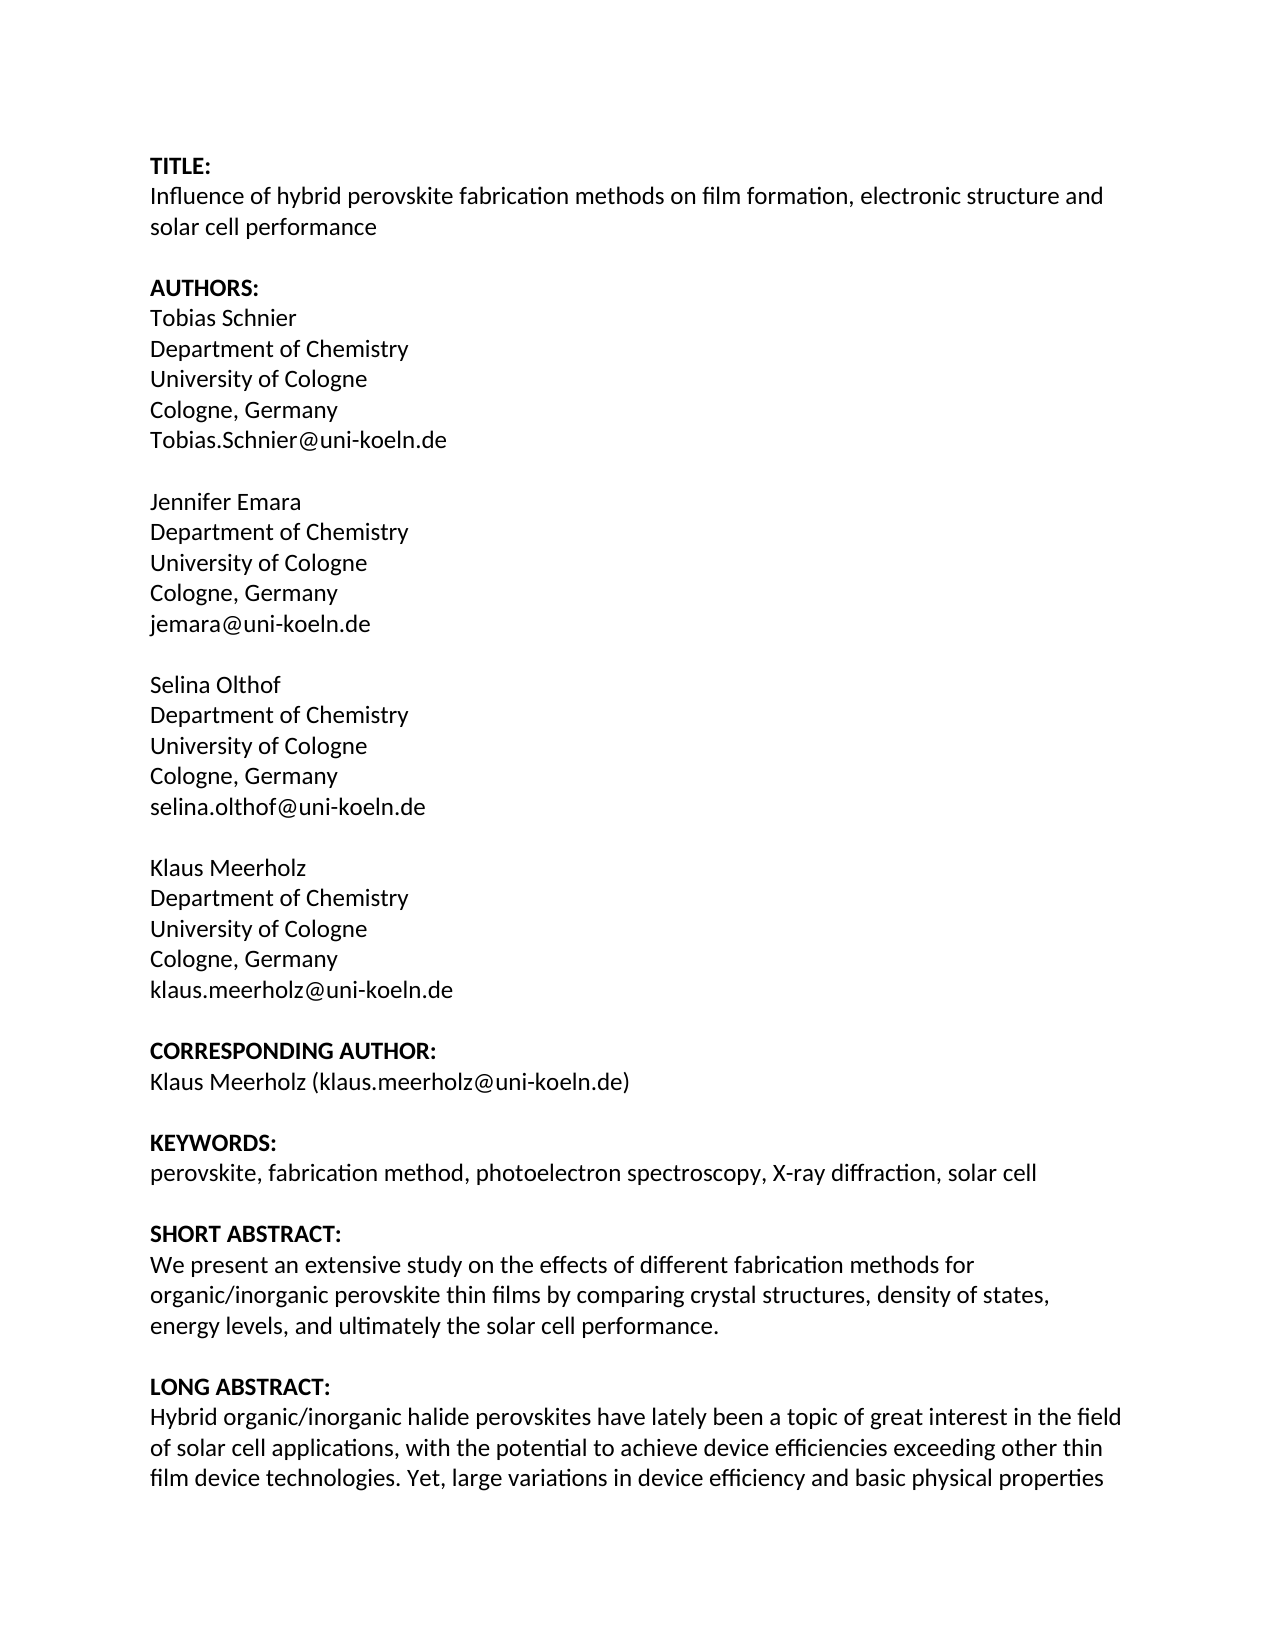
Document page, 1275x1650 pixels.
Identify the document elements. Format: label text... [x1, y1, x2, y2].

text CORRESPONDING AUTHOR: [150, 1035, 1125, 1066]
text Jennifer Emara [150, 486, 1125, 516]
text Department of Chemistry [150, 882, 1125, 913]
text Klaus Meerholz [150, 852, 1125, 882]
text University of Cologne [150, 730, 1125, 760]
text Klaus Meerholz (klaus.meerholz@uni-koeln.de) [150, 1066, 1125, 1096]
text AUTHORS: [150, 272, 1125, 303]
text Department of Chemistry [150, 333, 1125, 364]
text University of Cologne [150, 547, 1125, 577]
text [150, 1401, 1125, 1493]
text jemara@uni-koeln.de [150, 608, 1125, 638]
text We present an extensive study on the effects of different fabrication methods for organic/inorganic perovskite thin films by comparing crystal structures, density of states, energy levels, and ultimately the solar cell performance. [150, 1249, 1125, 1340]
text TITLE: [150, 150, 1125, 181]
text selina.olthof@uni-koeln.de [150, 791, 1125, 821]
text klaus.meerholz@uni-koeln.de [150, 974, 1125, 1004]
text Cologne, Germany [150, 577, 1125, 608]
text Cologne, Germany [150, 394, 1125, 425]
text Cologne, Germany [150, 760, 1125, 791]
text University of Cologne [150, 364, 1125, 394]
text LONG ABSTRACT: [150, 1371, 1125, 1401]
text Department of Chemistry [150, 699, 1125, 730]
text Cologne, Germany [150, 943, 1125, 974]
text Tobias.Schnier@uni-koeln.de [150, 425, 1125, 455]
text Selina Olthof [150, 638, 1125, 699]
text Department of Chemistry [150, 516, 1125, 547]
text KEYWORDS: [150, 1127, 1125, 1157]
text SHORT ABSTRACT: [150, 1218, 1125, 1249]
text Tobias Schnier [150, 303, 1125, 333]
text University of Cologne [150, 913, 1125, 943]
text perovskite, fabrication method, photoelectron spectroscopy, X-ray diffraction, solar cell [150, 1157, 1125, 1188]
text Influence of hybrid perovskite fabrication methods on film formation, electronic structure and solar cell performance [150, 181, 1125, 242]
